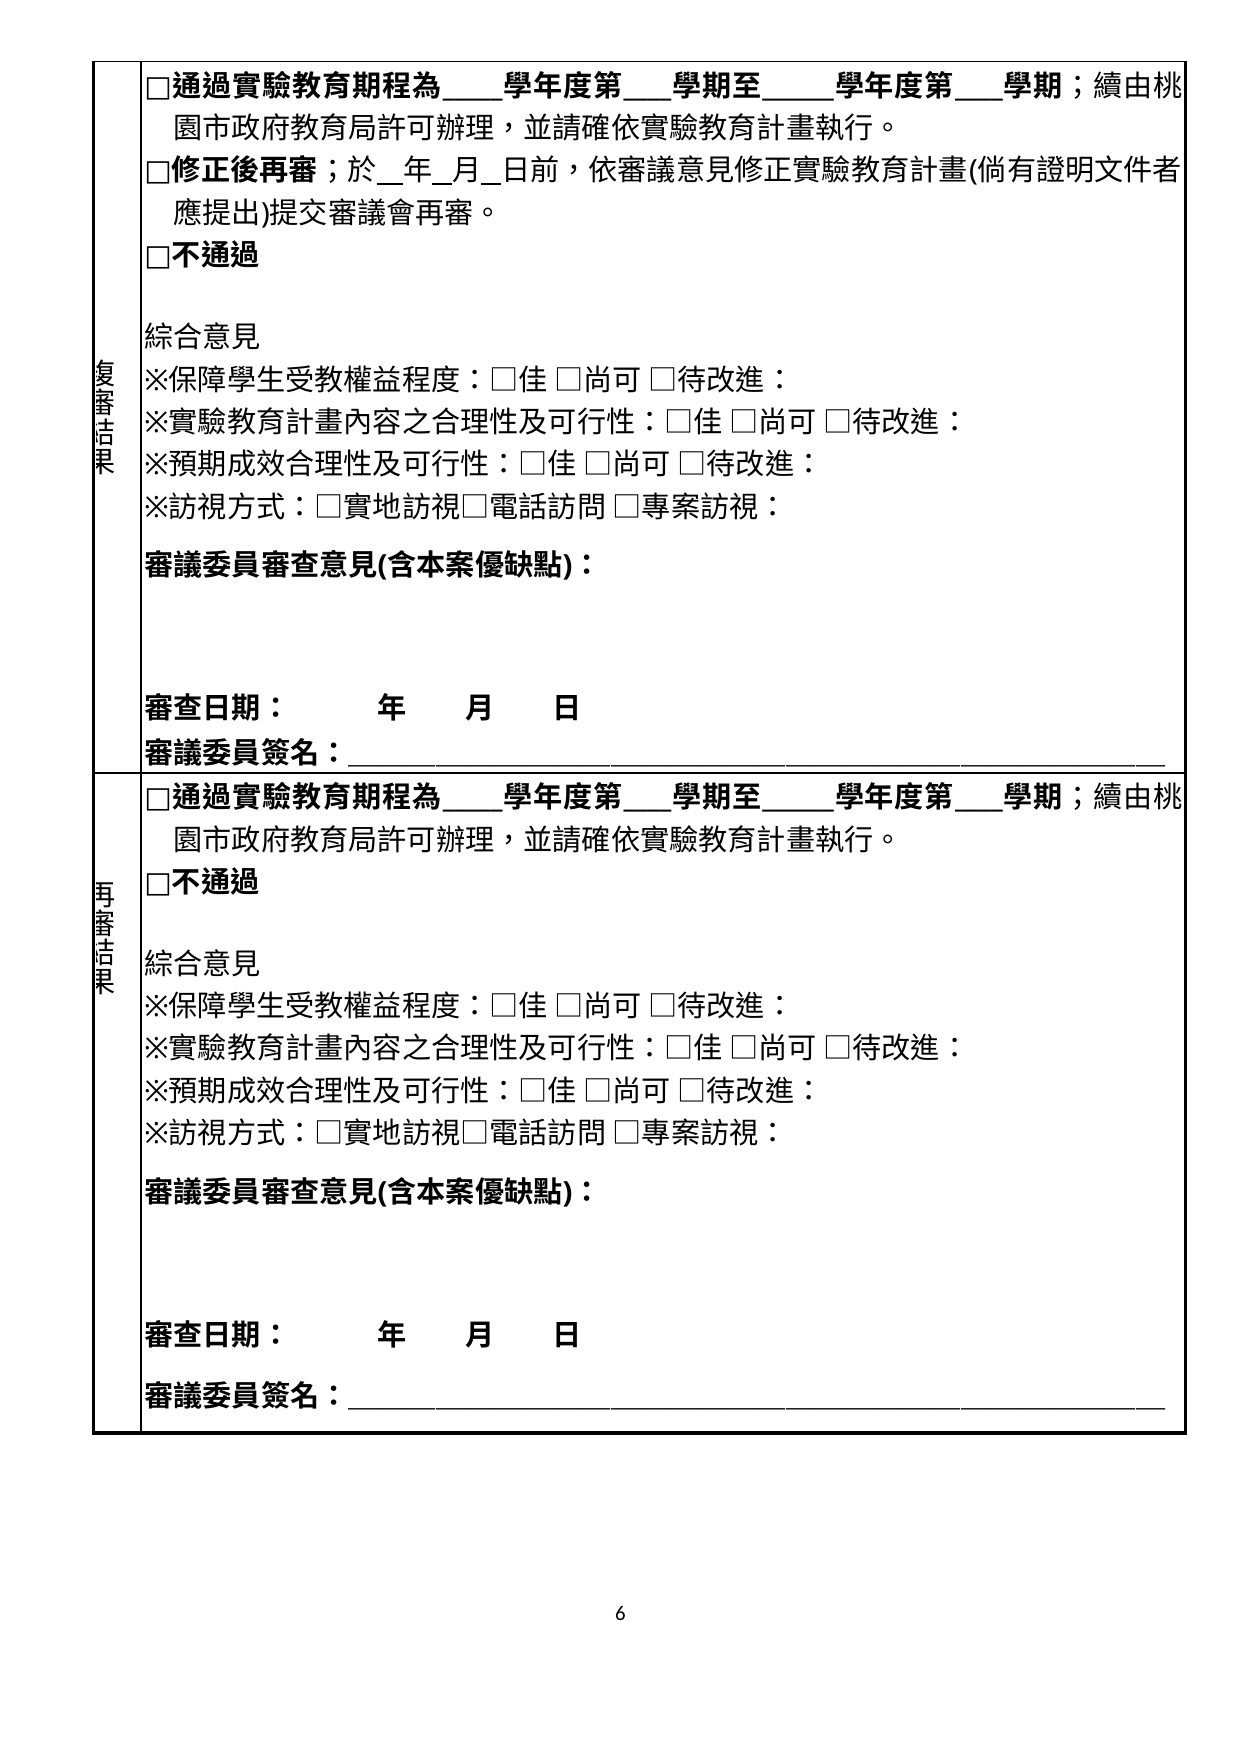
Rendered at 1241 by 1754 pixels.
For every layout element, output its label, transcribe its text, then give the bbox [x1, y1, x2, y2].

table_cell □通過實驗教育期程為_____學年度第____學期至______學年度第____學期；續由桃園市政府教育局許可辦理，並請確依實驗教育計畫執行。 □不通過 綜合意見 ※保障學生受教權益程度：□佳 □尚可 □待改進： ※實驗教育計畫內容之合理性及可行性：□佳 □尚可 □待改進： ※預期成效合理性及可行性：□佳 □尚可 □待改進： ※訪視方式：□實地訪視□電話訪問 □專案訪視： 審議委員審查意見(含本案優缺點)： 審查日期： 年 月 日 審議委員簽名：＿＿＿＿＿＿＿＿＿＿＿＿＿＿＿＿＿＿＿＿＿＿＿＿＿＿＿＿ [142, 774, 1184, 1431]
table_cell 再審結果 [95, 774, 140, 1431]
table_cell 複審結果 [95, 62, 140, 772]
table_cell □通過實驗教育期程為_____學年度第____學期至______學年度第____學期；續由桃園市政府教育局許可辦理，並請確依實驗教育計畫執行。 □修正後再審；於 年 月 日前，依審議意見修正實驗教育計畫(倘有證明文件者應提出)提交審議會再審。 □不通過 綜合意見 ※保障學生受教權益程度：□佳 □尚可 □待改進： ※實驗教育計畫內容之合理性及可行性：□佳 □尚可 □待改進： ※預期成效合理性及可行性：□佳 □尚可 □待改進： ※訪視方式：□實地訪視□電話訪問 □專案訪視： 審議委員審查意見(含本案優缺點)： 審查日期： 年 月 日 審議委員簽名：＿＿＿＿＿＿＿＿＿＿＿＿＿＿＿＿＿＿＿＿＿＿＿＿＿＿＿＿ [142, 62, 1184, 772]
